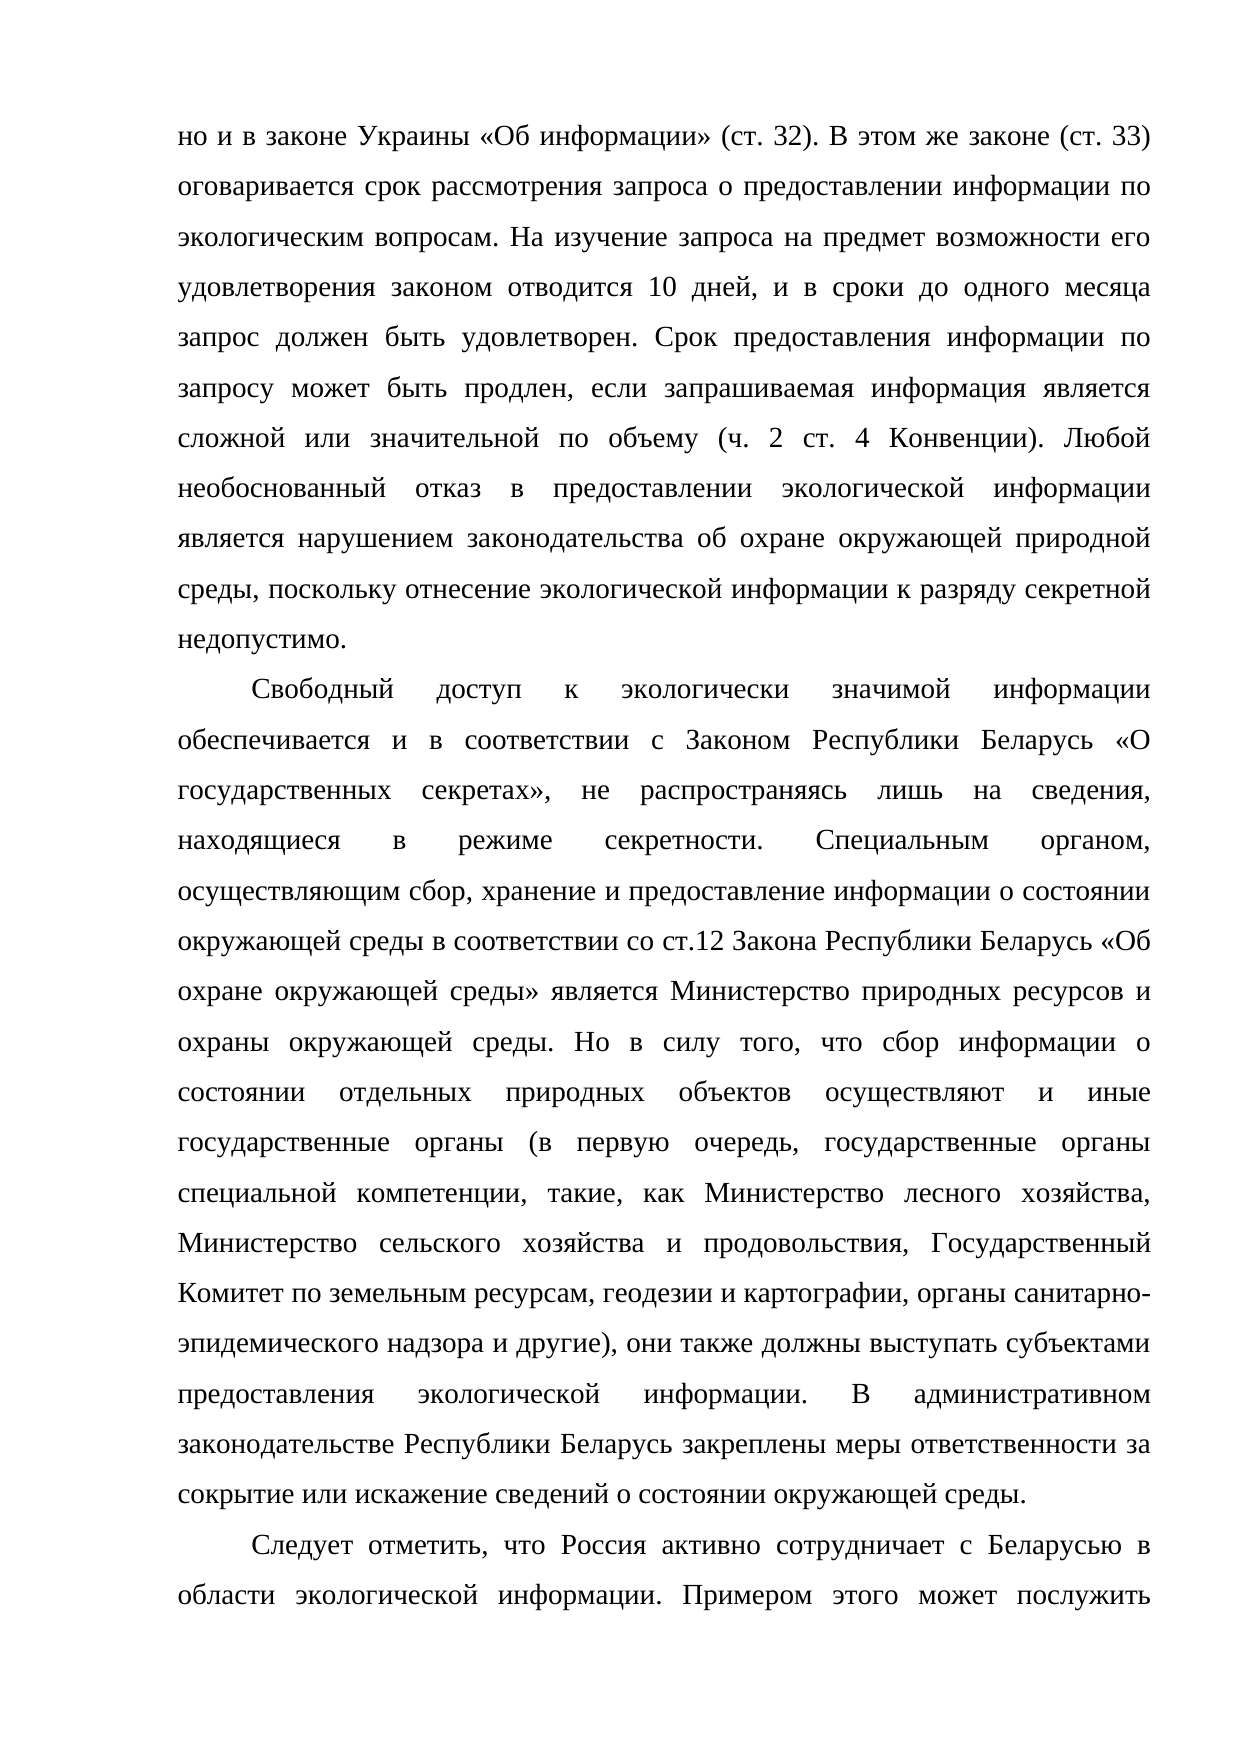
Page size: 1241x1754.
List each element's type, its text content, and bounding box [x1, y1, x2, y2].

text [177, 1527, 1152, 1611]
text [177, 118, 1152, 655]
text Свободный доступ к экологически значимой информации обеспечивается и в соответствии с Законом Республики Беларусь «О государственных секретах», не распространяясь лишь на сведения, находящиеся в режиме секретности. Специальным органом, осуществляющим сбор, хранение и предоставление информации о состоянии окружающей среды в соответствии со ст.12 Закона Республики Беларусь «Об охране окружающей среды» является Министерство природных ресурсов и охраны окружающей среды. Но в силу того, что сбор информации о состоянии отдельных природных объектов осуществляют и иные государственные органы (в первую очередь, государственные органы специальной компетенции, такие, как Министерство лесного хозяйства, Министерство сельского хозяйства и продовольствия, Государственный Комитет по земельным ресурсам, геодезии и картографии, органы санитарно-эпидемического надзора и другие), они также должны выступать субъектами предоставления экологической информации. В административном законодательстве Республики Беларусь закреплены меры ответственности за сокрытие или искажение сведений о состоянии окружающей среды. [177, 672, 1152, 1510]
